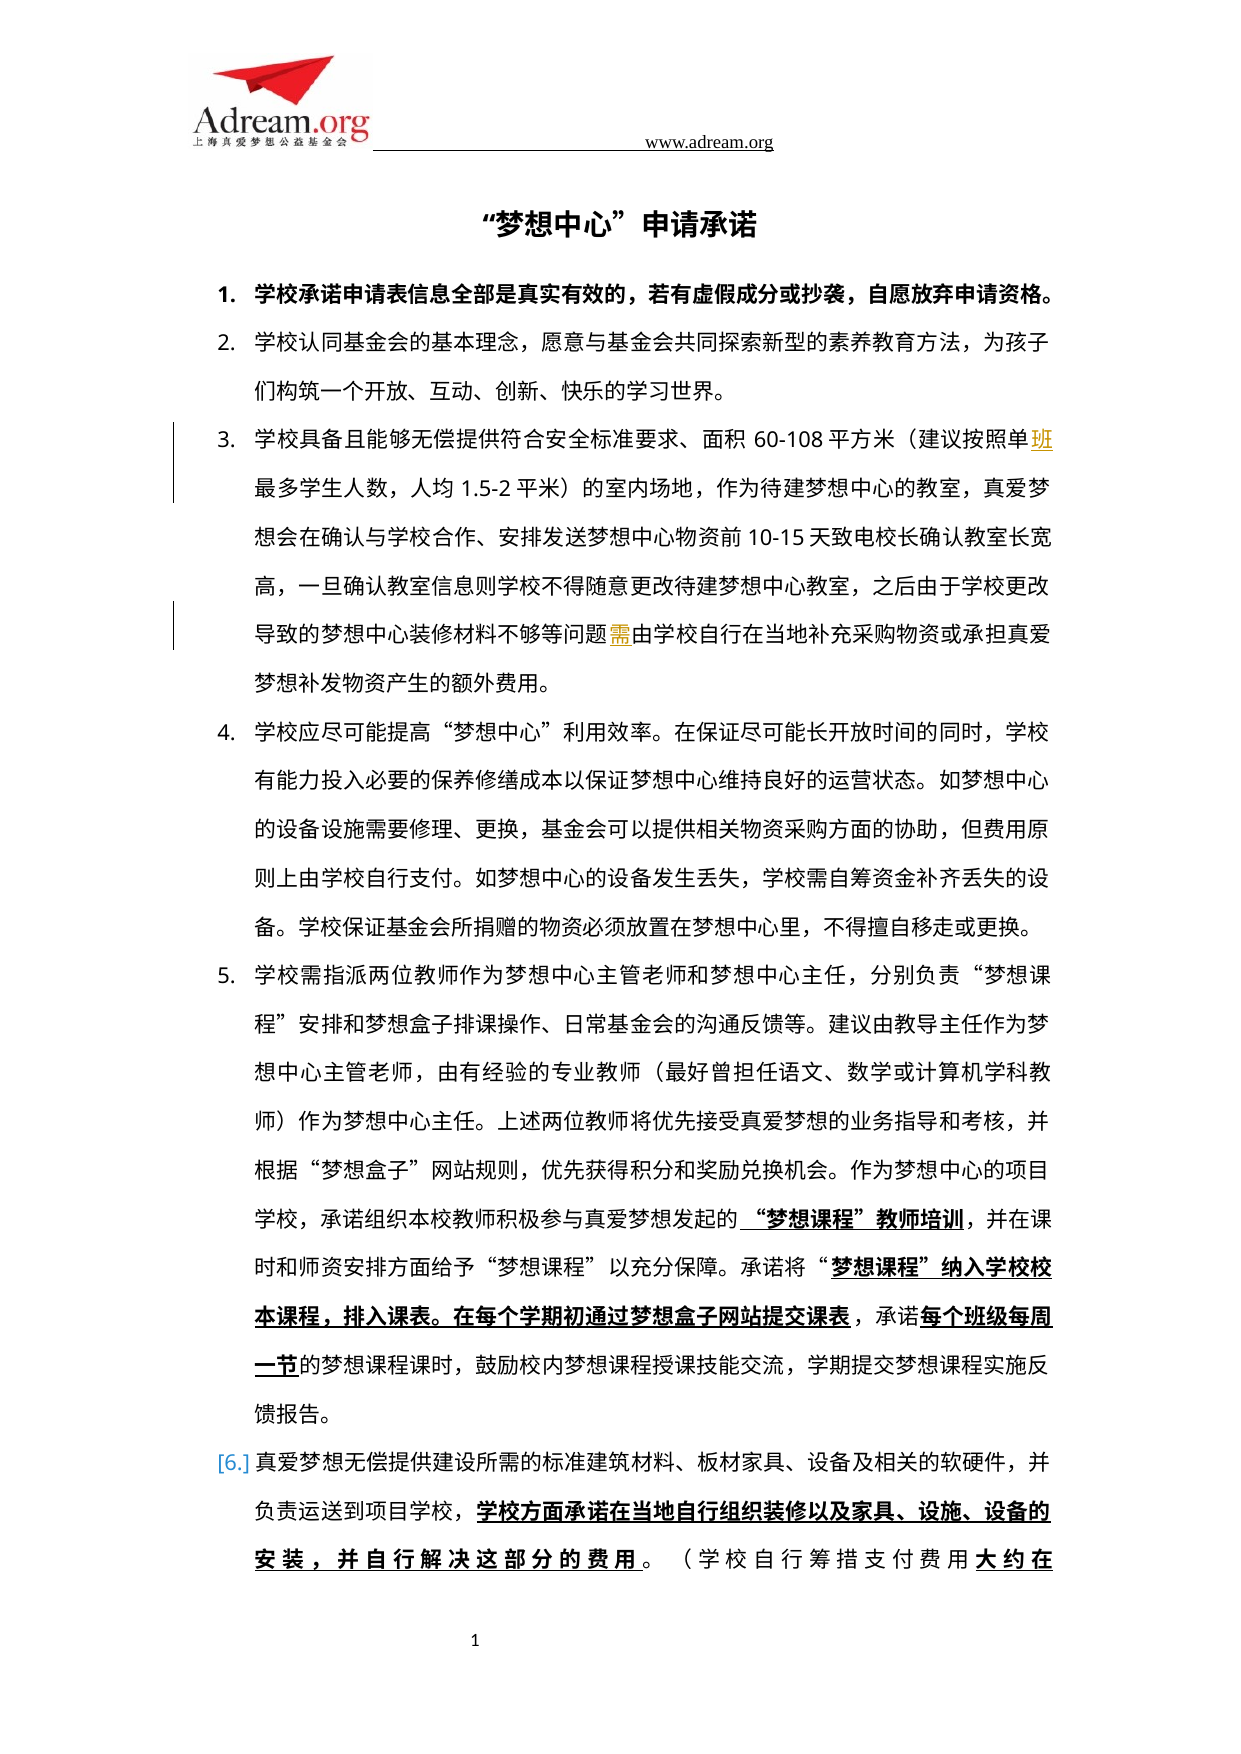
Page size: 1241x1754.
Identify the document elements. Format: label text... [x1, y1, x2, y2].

list 学校具备且能够无偿提供符合安全标准要求、面积60-108平方米（建议按照单最多学生人数，人均1.5-2平米）的室内场地，作为待建梦想中心的教室，真爱梦想会在确认与学校合作、安排发送梦想中心物资前10-15天致电校长确认教室长宽高，一旦确认教室信息则学校不得随意更改待建梦想中心教室，之后由于学校更改导致的梦想中心装修材料不够等问题由学校自行在当地补充采购物资或承担真爱梦想补发物资产生的额外费用。 [217, 422, 1053, 698]
list 学校需指派两位教师作为梦想中心主管老师和梦想中心主任，分别负责“梦想课程”安排和梦想盒子排课操作、日常基金会的沟通反馈等。建议由教导主任作为梦想中心主管老师，由有经验的专业教师（最好曾担任语文、数学或计算机学科教师）作为梦想中心主任。上述两位教师将优先接受真爱梦想的业务指导和考核，并根据“梦想盒子”网站规则，优先获得积分和奖励兑换机会。作为梦想中心的项目学校，承诺组织本校教师积极参与真爱梦想发起的 “梦想课程”教师培训，并在课时和师资安排方面给予“梦想课程”以充分保障。承诺将“梦想课程”纳入学校校本课程，排入课表。在每个学期初通过梦想盒子网站提交课表，承诺每个班级每周一节的梦想课程课时，鼓励校内梦想课程授课技能交流，学期提交梦想课程实施反馈报告。 [217, 957, 1053, 1429]
picture [187, 53, 373, 149]
list 真爱梦想无偿提供建设所需的标准建筑材料、板材家具、设备及相关的软硬件，并负责运送到项目学校，学校方面承诺在当地自行组织装修以及家具、设施、设备的安装，并自行解决这部分的费用。（学校自行筹措支付费用大约在5000~元之间，存在地域性差异） [217, 1444, 1053, 1574]
text “梦想中心”申请承诺 [187, 191, 1053, 256]
list 学校承诺申请表信息全部是真实有效的，若有虚假成分或抄袭，自愿放弃申请资格。 [217, 277, 1053, 309]
list 学校认同基金会的基本理念，愿意与基金会共同探索新型的素养教育方法，为孩子们构筑一个开放、互动、创新、快乐的学习世界。 [217, 325, 1053, 406]
list 学校应尽可能提高“梦想中心”利用效率。在保证尽可能长开放时间的同时，学校有能力投入必要的保养修缮成本以保证梦想中心维持良好的运营状态。如梦想中心的设备设施需要修理、更换，基金会可以提供相关物资采购方面的协助，但费用原则上由学校自行支付。如梦想中心的设备发生丢失，学校需自筹资金补齐丢失的设备。学校保证基金会所捐赠的物资必须放置在梦想中心里，不得擅自移走或更换。 [217, 714, 1053, 942]
